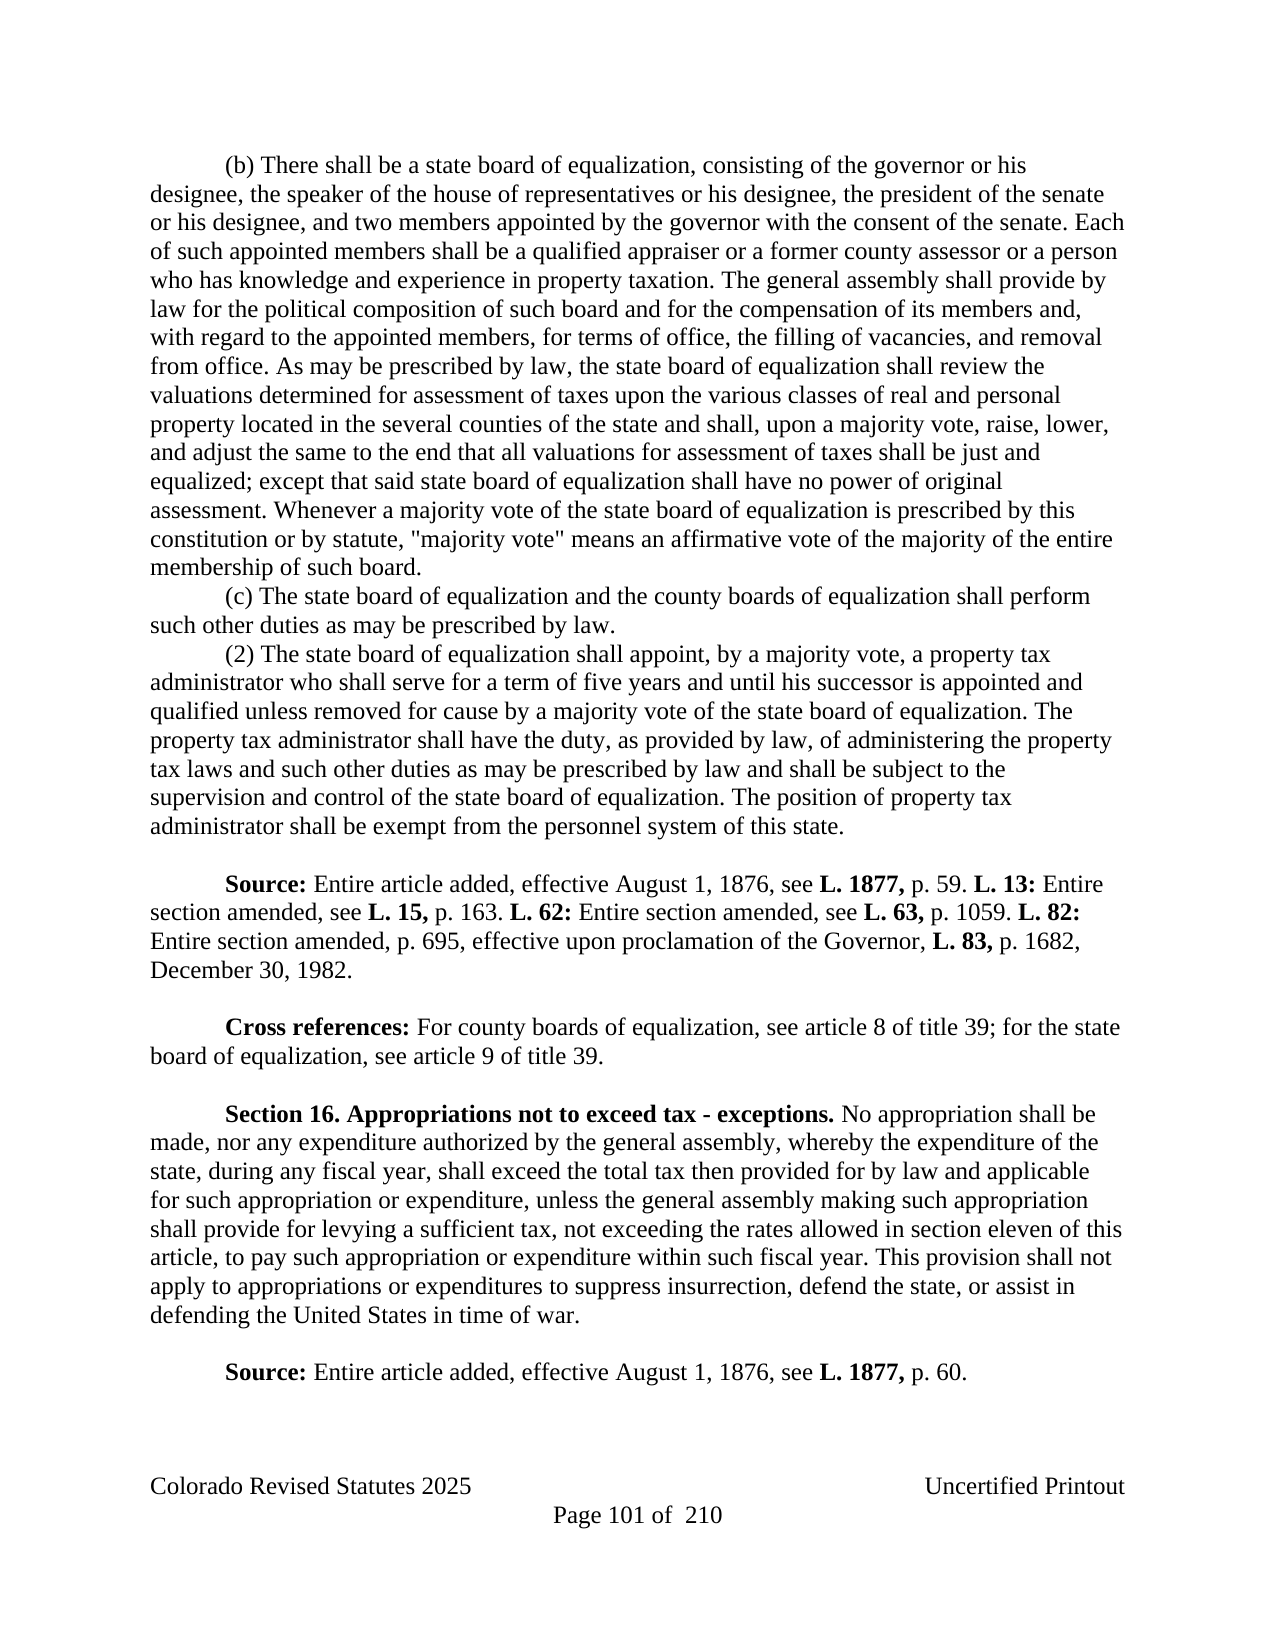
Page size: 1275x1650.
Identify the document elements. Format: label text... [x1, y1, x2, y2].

text (c) The state board of equalization and the county boards of equalization shall perform such other duties as may be prescribed by law. [150, 581, 1125, 639]
text (b) There shall be a state board of equalization, consisting of the governor or his designee, the speaker of the house of representatives or his designee, the president of the senate or his designee, and two members appointed by the governor with the consent of the senate. Each of such appointed members shall be a qualified appraiser or a former county assessor or a person who has knowledge and experience in property taxation. The general assembly shall provide by law for the political composition of such board and for the compensation of its members and, with regard to the appointed members, for terms of office, the filling of vacancies, and removal from office. As may be prescribed by law, the state board of equalization shall review the valuations determined for assessment of taxes upon the various classes of real and personal property located in the several counties of the state and shall, upon a majority vote, raise, lower, and adjust the same to the end that all valuations for assessment of taxes shall be just and equalized; except that said state board of equalization shall have no power of original assessment. Whenever a majority vote of the state board of equalization is prescribed by this constitution or by statute, "majority vote" means an affirmative vote of the majority of the entire membership of such board. [150, 150, 1125, 581]
text (2) The state board of equalization shall appoint, by a majority vote, a property tax administrator who shall serve for a term of five years and until his successor is appointed and qualified unless removed for cause by a majority vote of the state board of equalization. The property tax administrator shall have the duty, as provided by law, of administering the property tax laws and such other duties as may be prescribed by law and shall be subject to the supervision and control of the state board of equalization. The position of property tax administrator shall be exempt from the personnel system of this state. [150, 639, 1125, 840]
text Section 16. Appropriations not to exceed tax - exceptions. No appropriation shall be made, nor any expenditure authorized by the general assembly, whereby the expenditure of the state, during any fiscal year, shall exceed the total tax then provided for by law and applicable for such appropriation or expenditure, unless the general assembly making such appropriation shall provide for levying a sufficient tax, not exceeding the rates allowed in section eleven of this article, to pay such appropriation or expenditure within such fiscal year. This provision shall not apply to appropriations or expenditures to suppress insurrection, defend the state, or assist in defending the United States in time of war. [150, 1099, 1125, 1329]
text Source: Entire article added, effective August 1, 1876, see L. 1877, p. 60. [150, 1357, 1125, 1386]
text Cross references: For county boards of equalization, see article 8 of title 39; for the state board of equalization, see article 9 of title 39. [150, 1012, 1125, 1070]
text Source: Entire article added, effective August 1, 1876, see L. 1877, p. 59. L. 13: Entire section amended, see L. 15, p. 163. L. 62: Entire section amended, see L. 63, p. 1059. L. 82: Entire section amended, p. 695, effective upon proclamation of the Governor, L. 83, p. 1682, December 30, 1982. [150, 869, 1125, 984]
